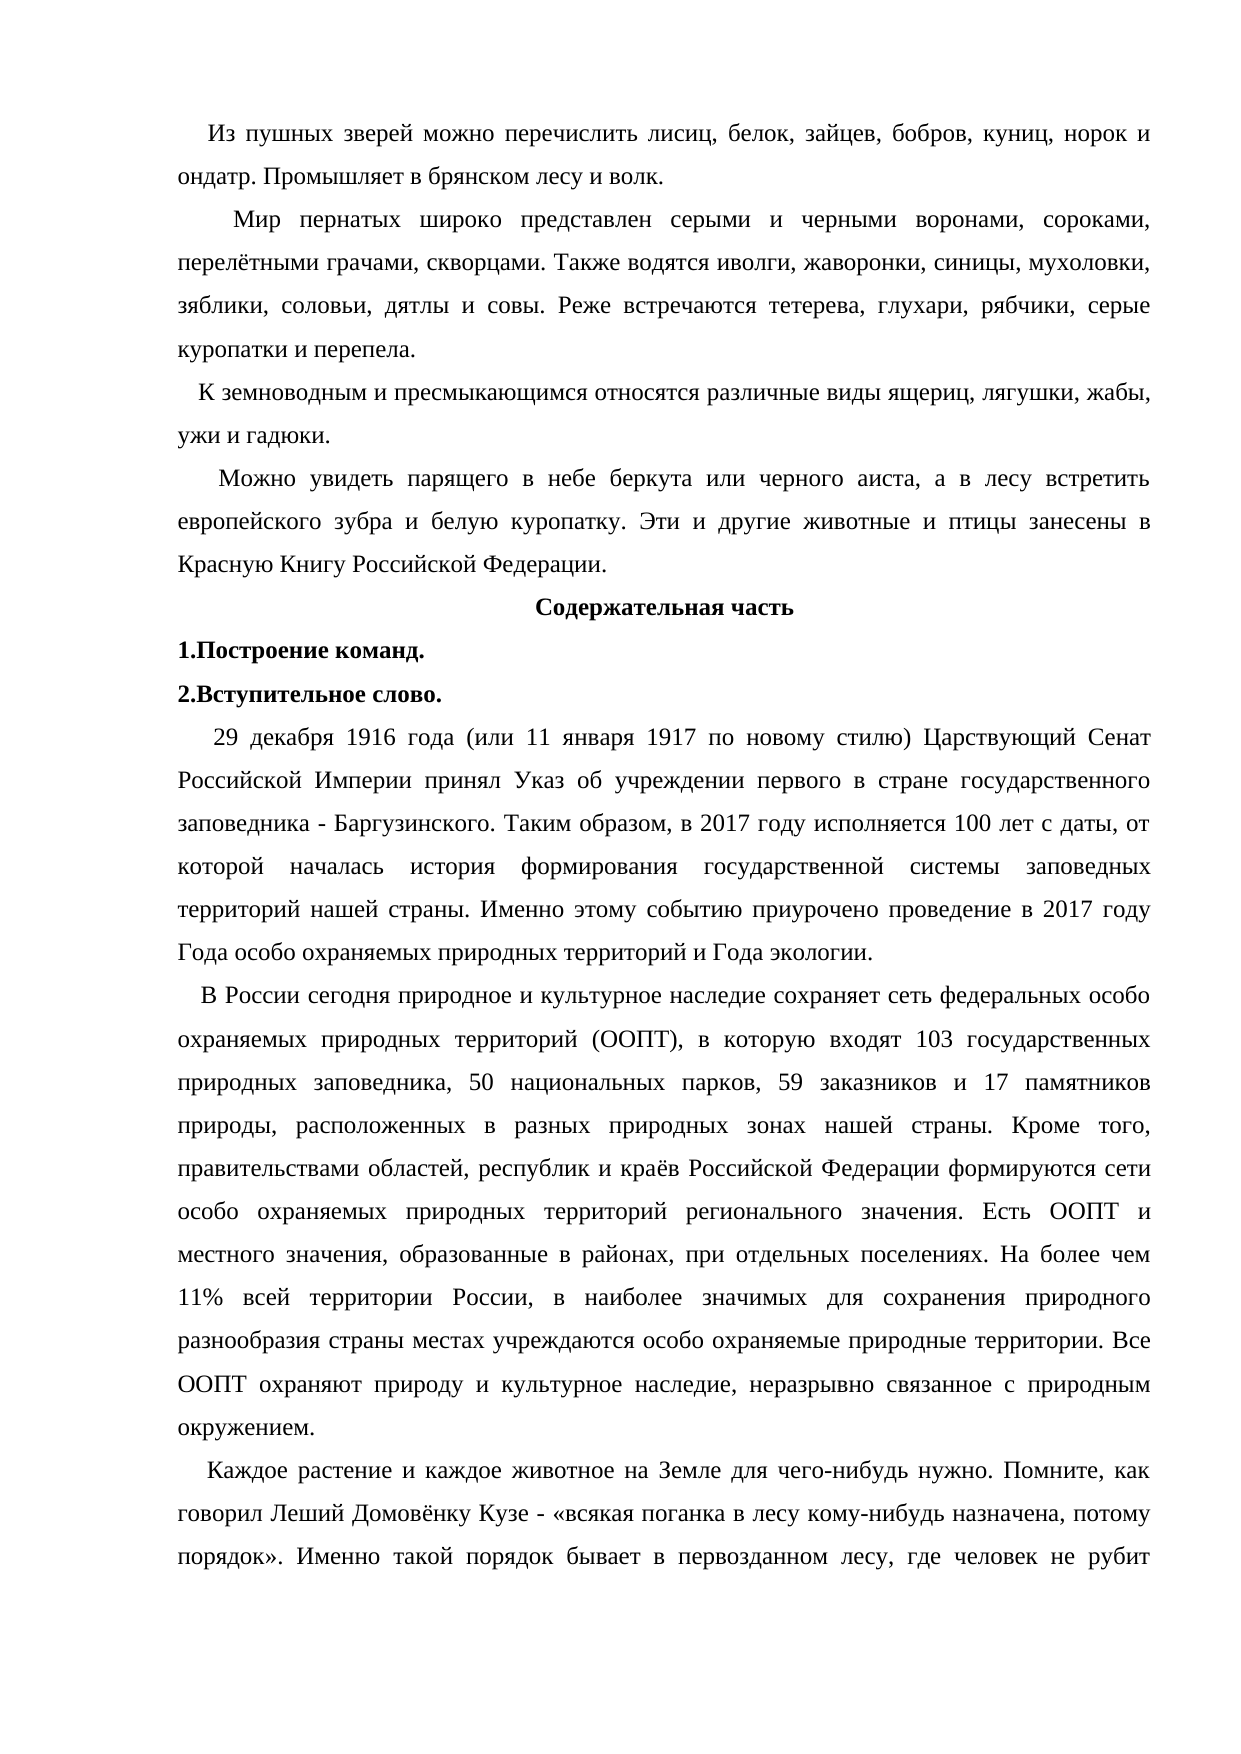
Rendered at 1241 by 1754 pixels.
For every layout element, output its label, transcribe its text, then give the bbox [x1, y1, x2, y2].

text Содержательная часть [177, 592, 1152, 621]
text 2.Вступительное слово. [177, 679, 1152, 707]
text 29 декабря 1916 года (или 11 января 1917 по новому стилю) Царствующий Сенат Российской Империи принял Указ об учреждении первого в стране государственного заповедника - Баргузинского. Таким образом, в 2017 году исполняется 100 лет с даты, от которой началась история формирования государственной системы заповедных территорий нашей страны. Именно этому событию приурочено проведение в 2017 году Года особо охраняемых природных территорий и Года экологии. [177, 722, 1152, 966]
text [177, 1455, 1152, 1570]
text В России сегодня природное и культурное наследие сохраняет сеть федеральных особо охраняемых природных территорий (ООПТ), в которую входят 103 государственных природных заповедника, 50 национальных парков, 59 заказников и 17 памятников природы, расположенных в разных природных зонах нашей страны. Кроме того, правительствами областей, республик и краёв Российской Федерации формируются сети особо охраняемых природных территорий регионального значения. Есть ООПТ и местного значения, образованные в районах, при отдельных поселениях. На более чем 11% всей территории России, в наиболее значимых для сохранения природного разнообразия страны местах учреждаются особо охраняемые природные территории. Все ООПТ охраняют природу и культурное наследие, неразрывно связанное с природным окружением. [177, 981, 1152, 1441]
text 1.Построение команд. [177, 636, 1152, 664]
text Из пушных зверей можно перечислить лисиц, белок, зайцев, бобров, куниц, норок и ондатр. Промышляет в брянском лесу и волк. [177, 118, 1152, 190]
text Можно увидеть парящего в небе беркута или черного аиста, а в лесу встретить европейского зубра и белую куропатку. Эти и другие животные и птицы занесены в Красную Книгу Российской Федерации. [177, 463, 1152, 578]
text Мир пернатых широко представлен серыми и черными воронами, сороками, перелётными грачами, скворцами. Также водятся иволги, жаворонки, синицы, мухоловки, зяблики, соловьи, дятлы и совы. Реже встречаются тетерева, глухари, рябчики, серые куропатки и перепела. [177, 204, 1152, 362]
text К земноводным и пресмыкающимся относятся различные виды ящериц, лягушки, жабы, ужи и гадюки. [177, 377, 1152, 449]
